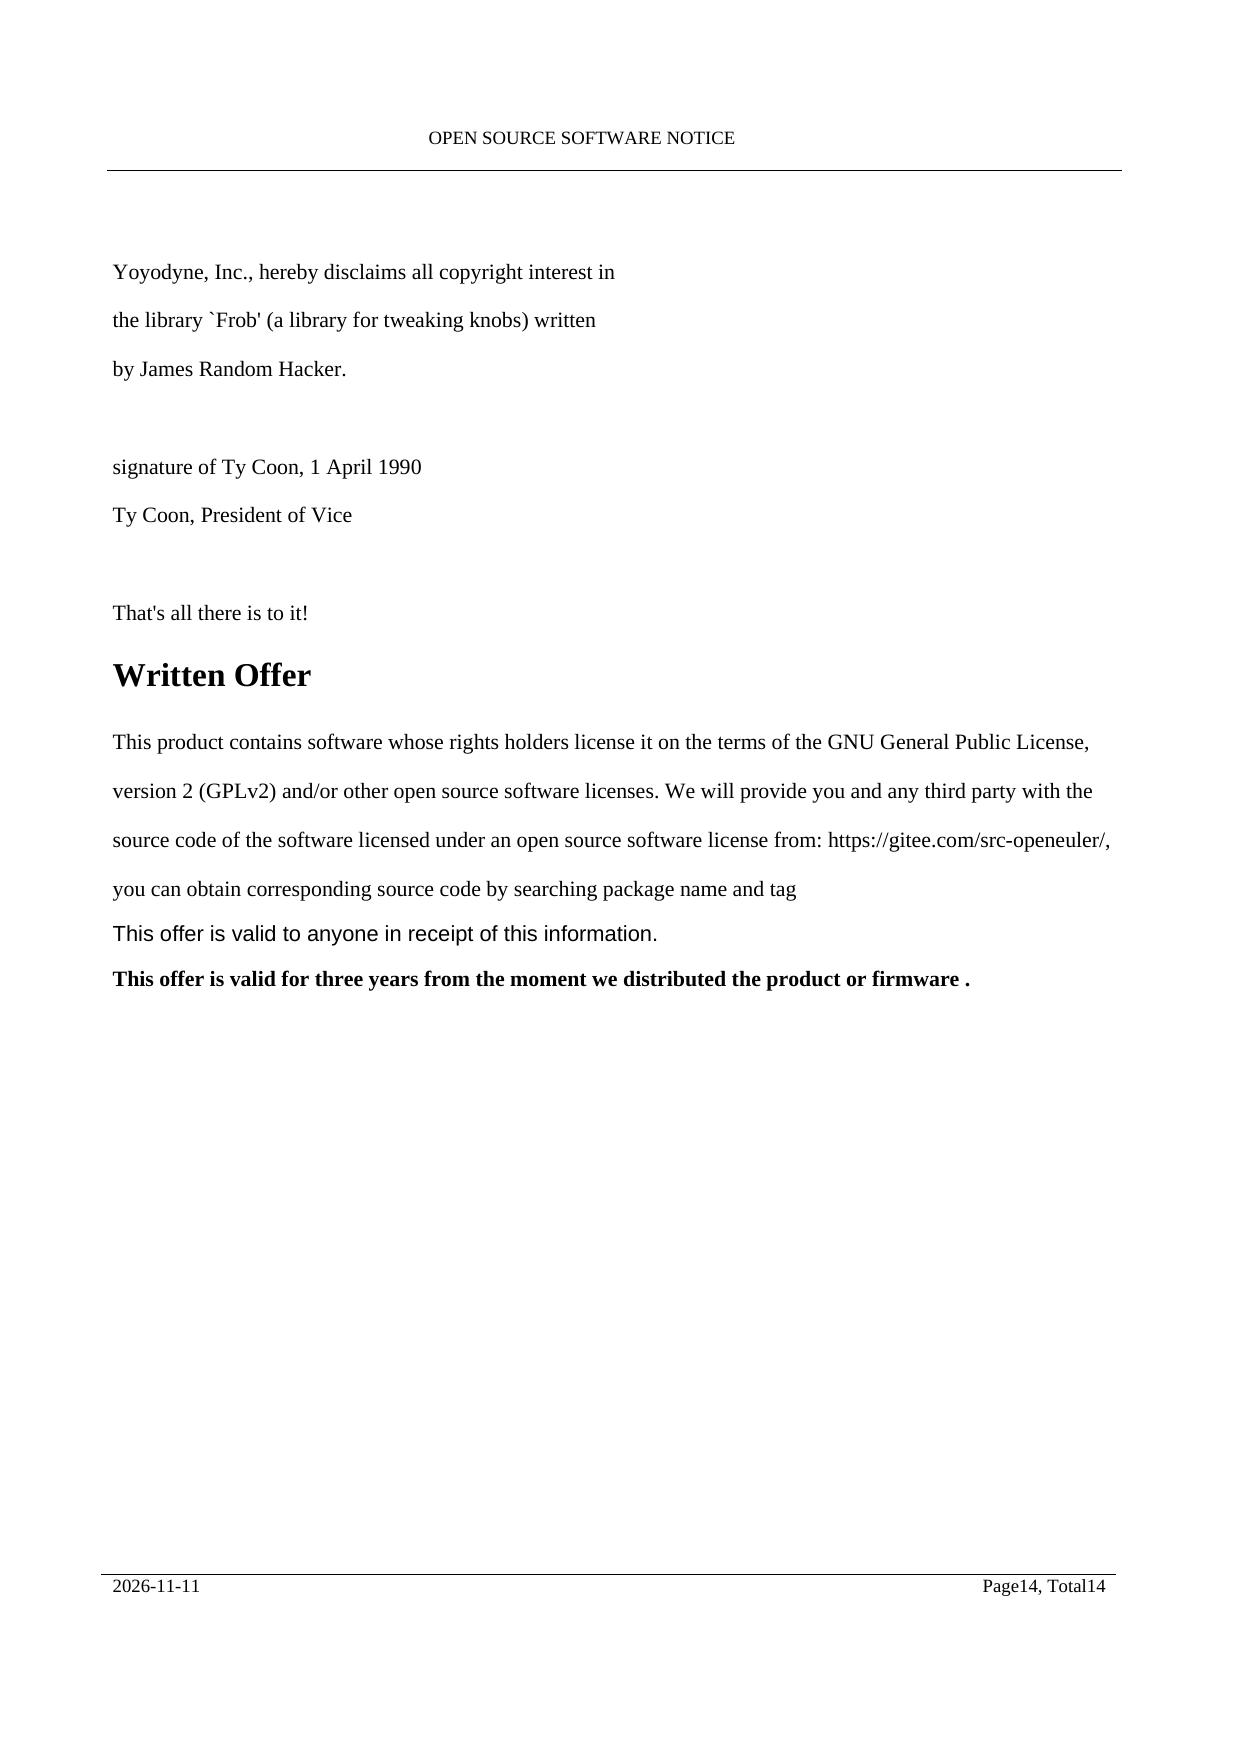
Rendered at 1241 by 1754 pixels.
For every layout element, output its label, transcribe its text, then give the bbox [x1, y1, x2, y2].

text This offer is valid for three years from the moment we distributed the product or firmware . [112, 962, 1128, 994]
text This offer is valid to anyone in receipt of this information. [112, 917, 1128, 949]
text Written Offer [112, 641, 1128, 706]
text This product contains software whose rights holders license it on the terms of the GNU General Public License, version 2 (GPLv2) and/or other open source software licenses. We will provide you and any third party with the source code of the software licensed under an open source software license from: https://gitee.com/src-openeuler/, you can obtain corresponding source code by searching package name and tag [112, 726, 1128, 904]
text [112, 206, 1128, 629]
